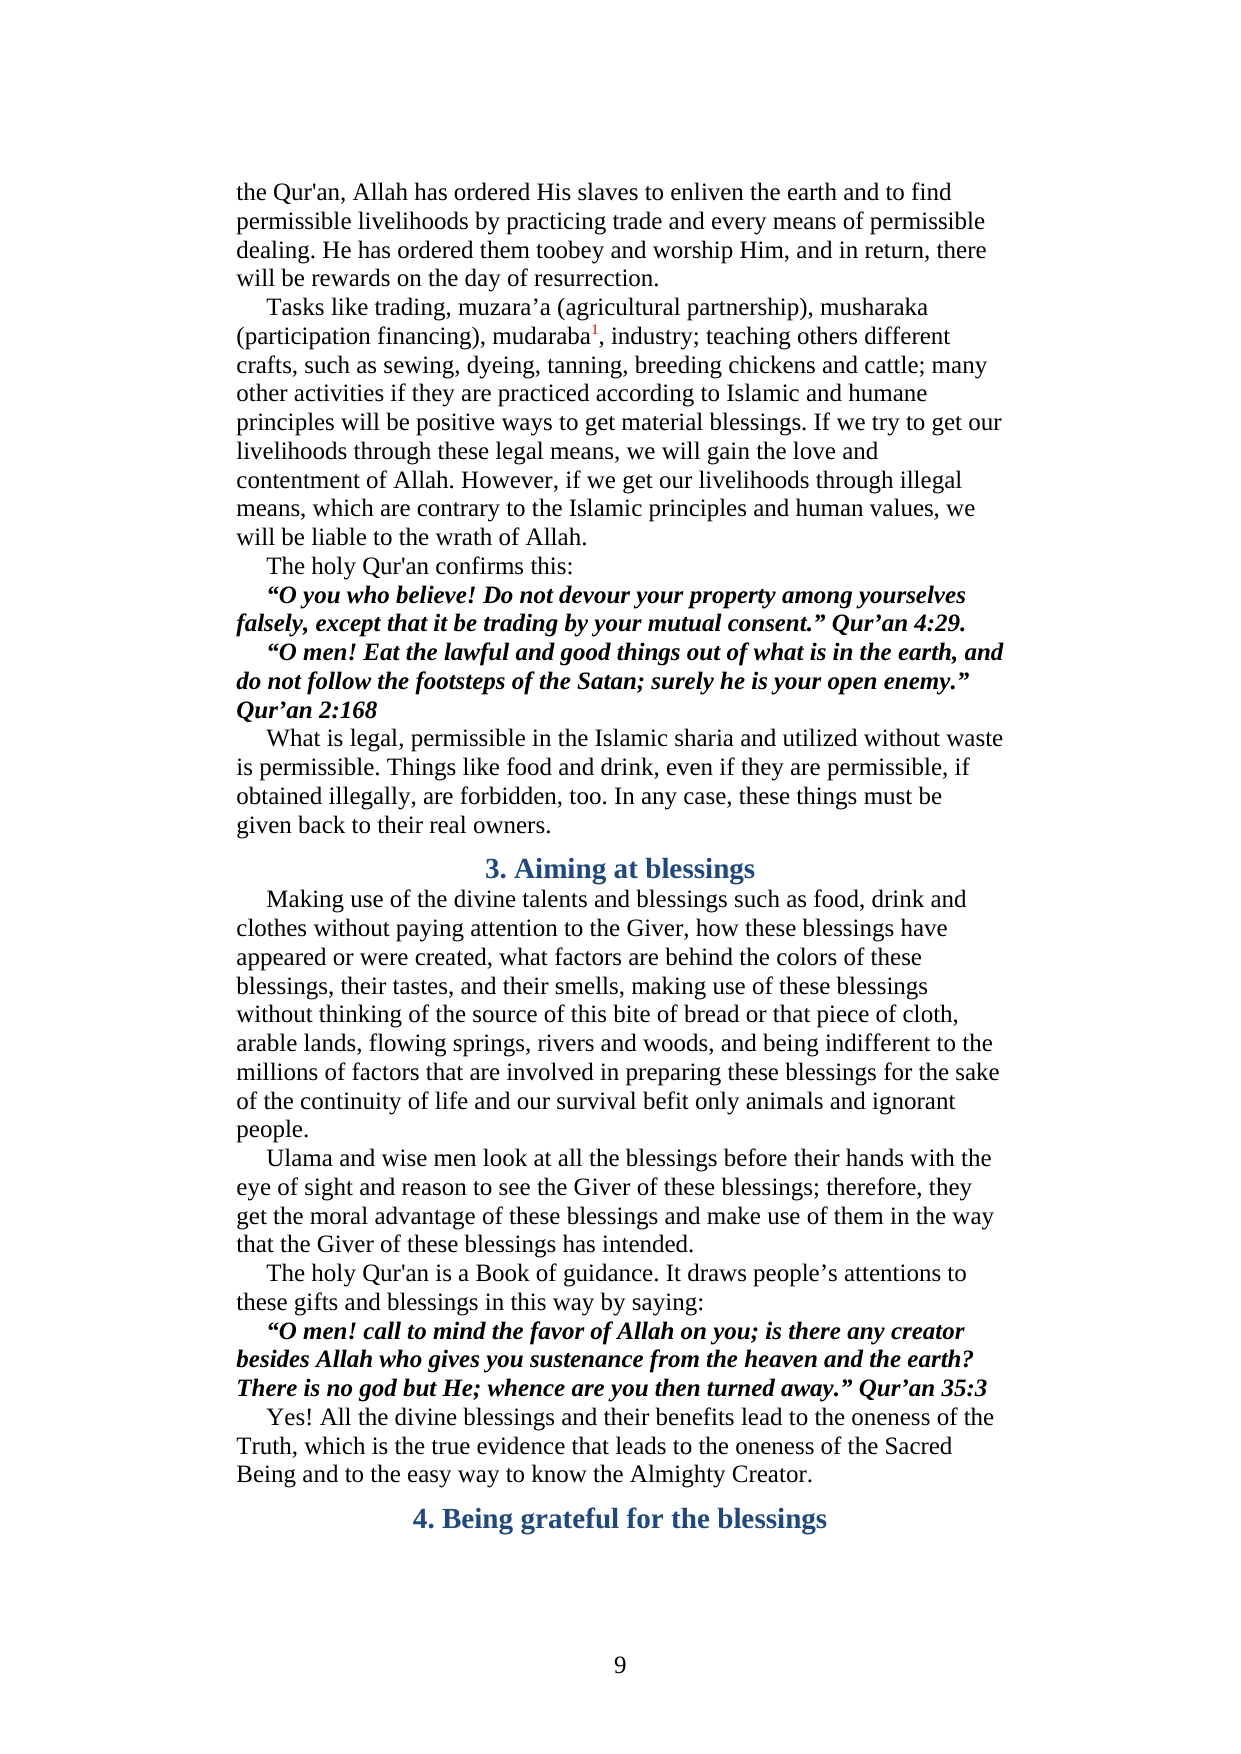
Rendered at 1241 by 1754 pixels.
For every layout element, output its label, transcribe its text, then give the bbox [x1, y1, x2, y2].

text The holy Qur'an confirms this: [236, 551, 1004, 580]
text Making use of the divine talents and blessings such as food, drink and clothes without paying attention to the Giver, how these blessings have appeared or were created, what factors are behind the colors of these blessings, their tastes, and their smells, making use of these blessings without thinking of the source of this bite of bread or that piece of cloth, arable lands, flowing springs, rivers and woods, and being indifferent to the millions of factors that are involved in preparing these blessings for the sake of the continuity of life and our survival befit only animals and ignorant people. [236, 884, 1004, 1143]
text What is legal, permissible in the Islamic sharia and utilized without waste is permissible. Things like food and drink, even if they are permissible, if obtained illegally, are forbidden, too. In any case, these things must be given back to their real owners. [236, 723, 1004, 838]
text The holy Qur'an is a Book of guidance. It draws people’s attentions to these gifts and blessings in this way by saying: [236, 1258, 1004, 1316]
text “O men! Eat the lawful and good things out of what is in the earth, and do not follow the footsteps of the Satan; surely he is your open enemy.” Qur’an 2:168 [236, 637, 1004, 723]
text Ulama and wise men look at all the blessings before their hands with the eye of sight and reason to see the Giver of these blessings; therefore, they get the moral advantage of these blessings and make use of them in the way that the Giver of these blessings has intended. [236, 1143, 1004, 1258]
text “O men! call to mind the favor of Allah on you; is there any creator besides Allah who gives you sustenance from the heaven and the earth? There is no god but He; whence are you then turned away.” Qur’an 35:3 [236, 1316, 1004, 1402]
text Tasks like trading, muzara’a (agricultural partnership), musharaka (participation financing), mudaraba1, industry; teaching others different crafts, such as sewing, dyeing, tanning, breeding chickens and cattle; many other activities if they are practiced according to Islamic and humane principles will be positive ways to get material blessings. If we try to get our livelihoods through these legal means, we will gain the love and contentment of Allah. However, if we get our livelihoods through illegal means, which are contrary to the Islamic principles and human values, we will be liable to the wrath of Allah. [236, 292, 1004, 551]
subtitle 4. Being grateful for the blessings [236, 1501, 1004, 1534]
text Yes! All the divine blessings and their benefits lead to the oneness of the Truth, which is the true evidence that leads to the oneness of the Sacred Being and to the easy way to know the Almighty Creator. [236, 1402, 1004, 1488]
subtitle 3. Aiming at blessings [236, 851, 1004, 884]
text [236, 177, 1004, 292]
text “O you who believe! Do not devour your property among yourselves falsely, except that it be trading by your mutual consent.” Qur’an 4:29. [236, 580, 1004, 637]
